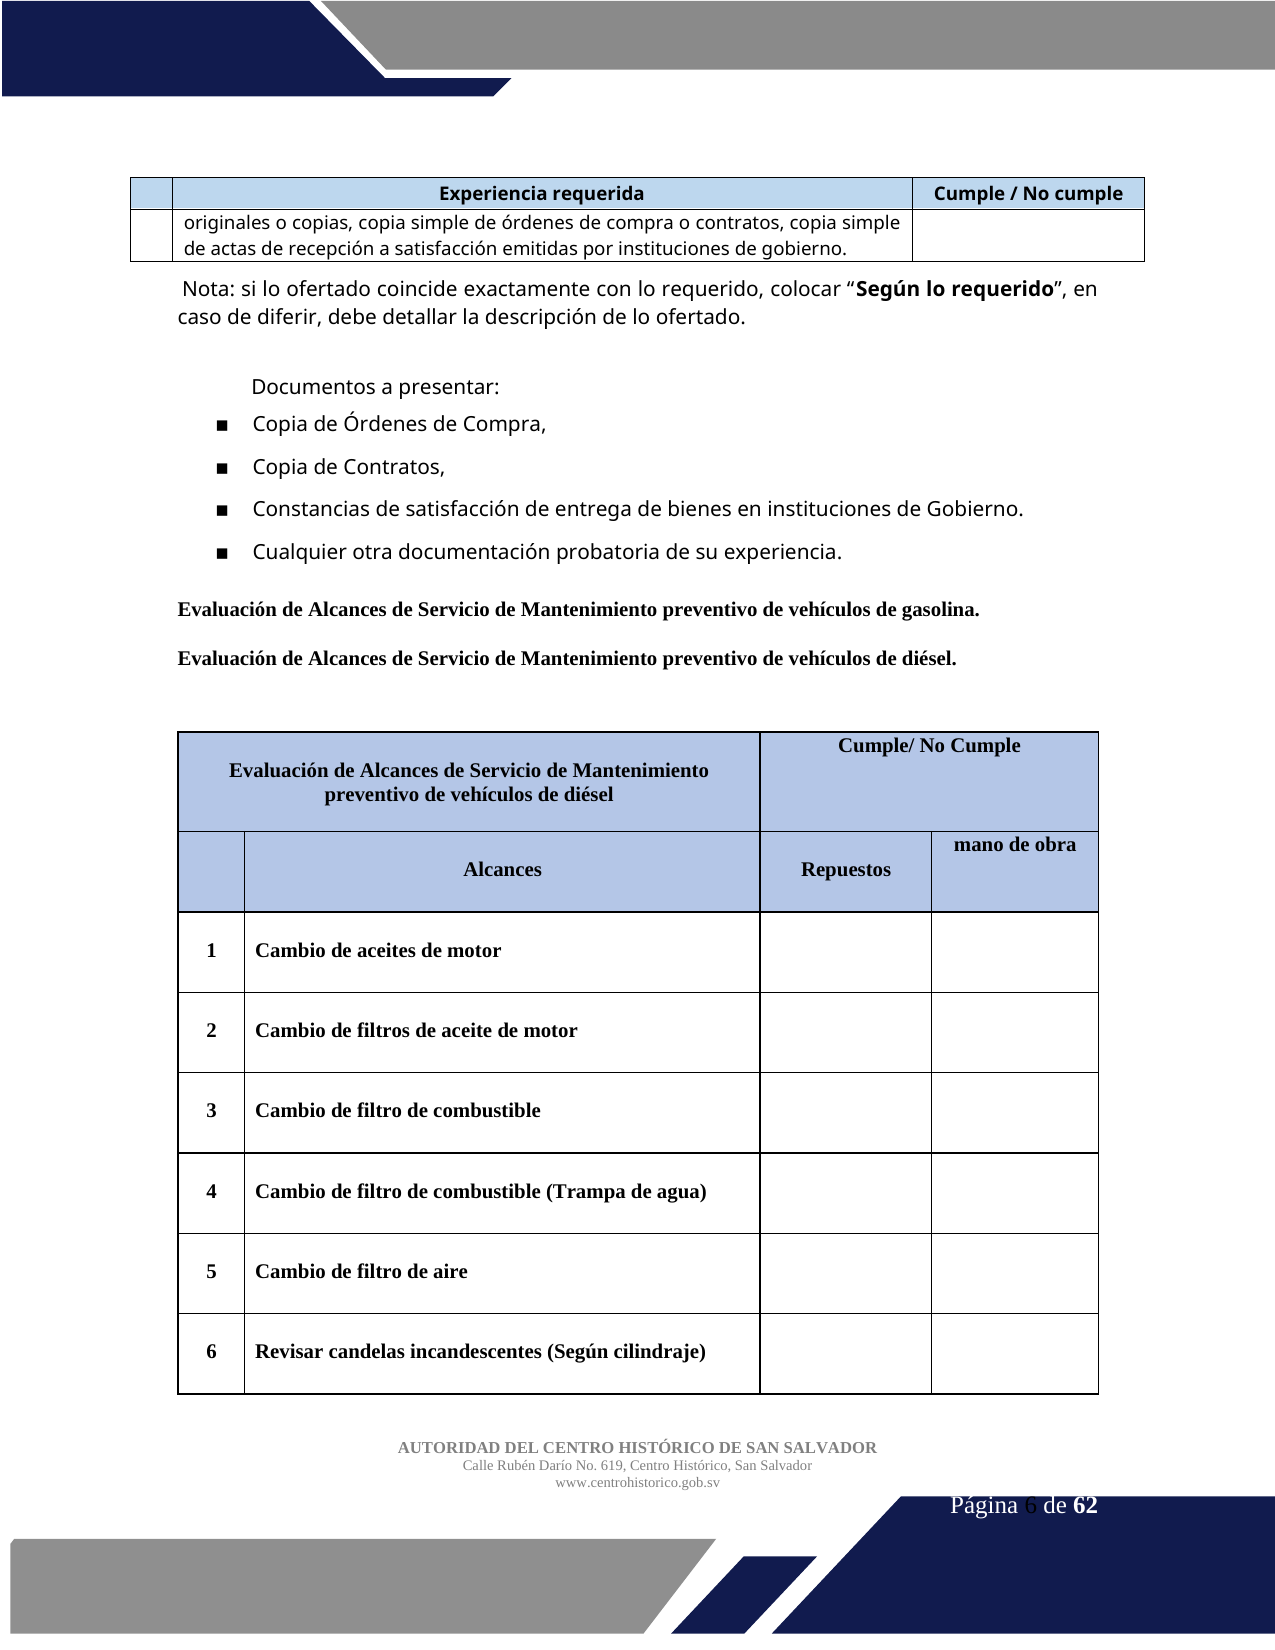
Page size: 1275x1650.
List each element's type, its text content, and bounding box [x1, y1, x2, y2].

table_header Experiencia requerida [173, 178, 912, 208]
list Cualquier otra documentación probatoria de su experiencia. [215, 529, 1098, 571]
table_cell [761, 1073, 931, 1152]
list Copia de Contratos, [215, 443, 1098, 486]
table_cell Cambio de aceites de motor [245, 913, 759, 991]
table_cell 3 [179, 1073, 244, 1152]
table_cell 6 [179, 1314, 244, 1393]
table_header Cumple / No cumple [913, 178, 1144, 208]
table_cell 1 [179, 913, 244, 991]
text Evaluación de Alcances de Servicio de Mantenimiento preventivo de vehículos de diésel. [177, 646, 1098, 669]
text Nota: si lo ofertado coincide exactamente con lo requerido, colocar “Según lo requerido”, en caso de diferir, debe detallar la descripción de lo ofertado. [177, 274, 1098, 331]
table_cell [761, 913, 931, 991]
list Copia de Órdenes de Compra, [215, 401, 1098, 443]
table_cell Cambio de filtro de combustible [245, 1073, 759, 1152]
table_cell 4 [179, 1154, 244, 1232]
table_header [131, 178, 172, 208]
table_cell 2 [179, 993, 244, 1072]
table_header Cumple/ No Cumple [761, 733, 1098, 831]
table_cell Revisar candelas incandescentes (Según cilindraje) [245, 1314, 759, 1393]
table_cell [761, 1234, 931, 1313]
table_cell Cambio de filtro de combustible (Trampa de agua) [245, 1154, 759, 1232]
table_cell [179, 832, 244, 911]
table_cell [932, 993, 1098, 1072]
table_cell mano de obra [932, 832, 1098, 911]
table_cell [761, 1314, 931, 1393]
table_cell [932, 1234, 1098, 1313]
table_header Evaluación de Alcances de Servicio de Mantenimiento preventivo de vehículos de diésel [179, 733, 759, 831]
table_cell [932, 1314, 1098, 1393]
table_cell Cambio de filtro de aire [245, 1234, 759, 1313]
table_cell [761, 1154, 931, 1232]
list Constancias de satisfacción de entrega de bienes en instituciones de Gobierno. [215, 486, 1098, 529]
table_cell [932, 1154, 1098, 1232]
table_cell Repuestos [761, 832, 931, 911]
table_cell Cambio de filtros de aceite de motor [245, 993, 759, 1072]
text Evaluación de Alcances de Servicio de Mantenimiento preventivo de vehículos de gasolina. [177, 596, 1098, 621]
table_cell 5 [179, 1234, 244, 1313]
table_cell [761, 993, 931, 1072]
text Documentos a presentar: [251, 372, 1098, 401]
table_cell [913, 210, 1144, 261]
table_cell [173, 210, 912, 261]
table_cell c) [131, 210, 172, 261]
table_cell [932, 913, 1098, 991]
table_cell Alcances [245, 832, 759, 911]
table_cell [932, 1073, 1098, 1152]
